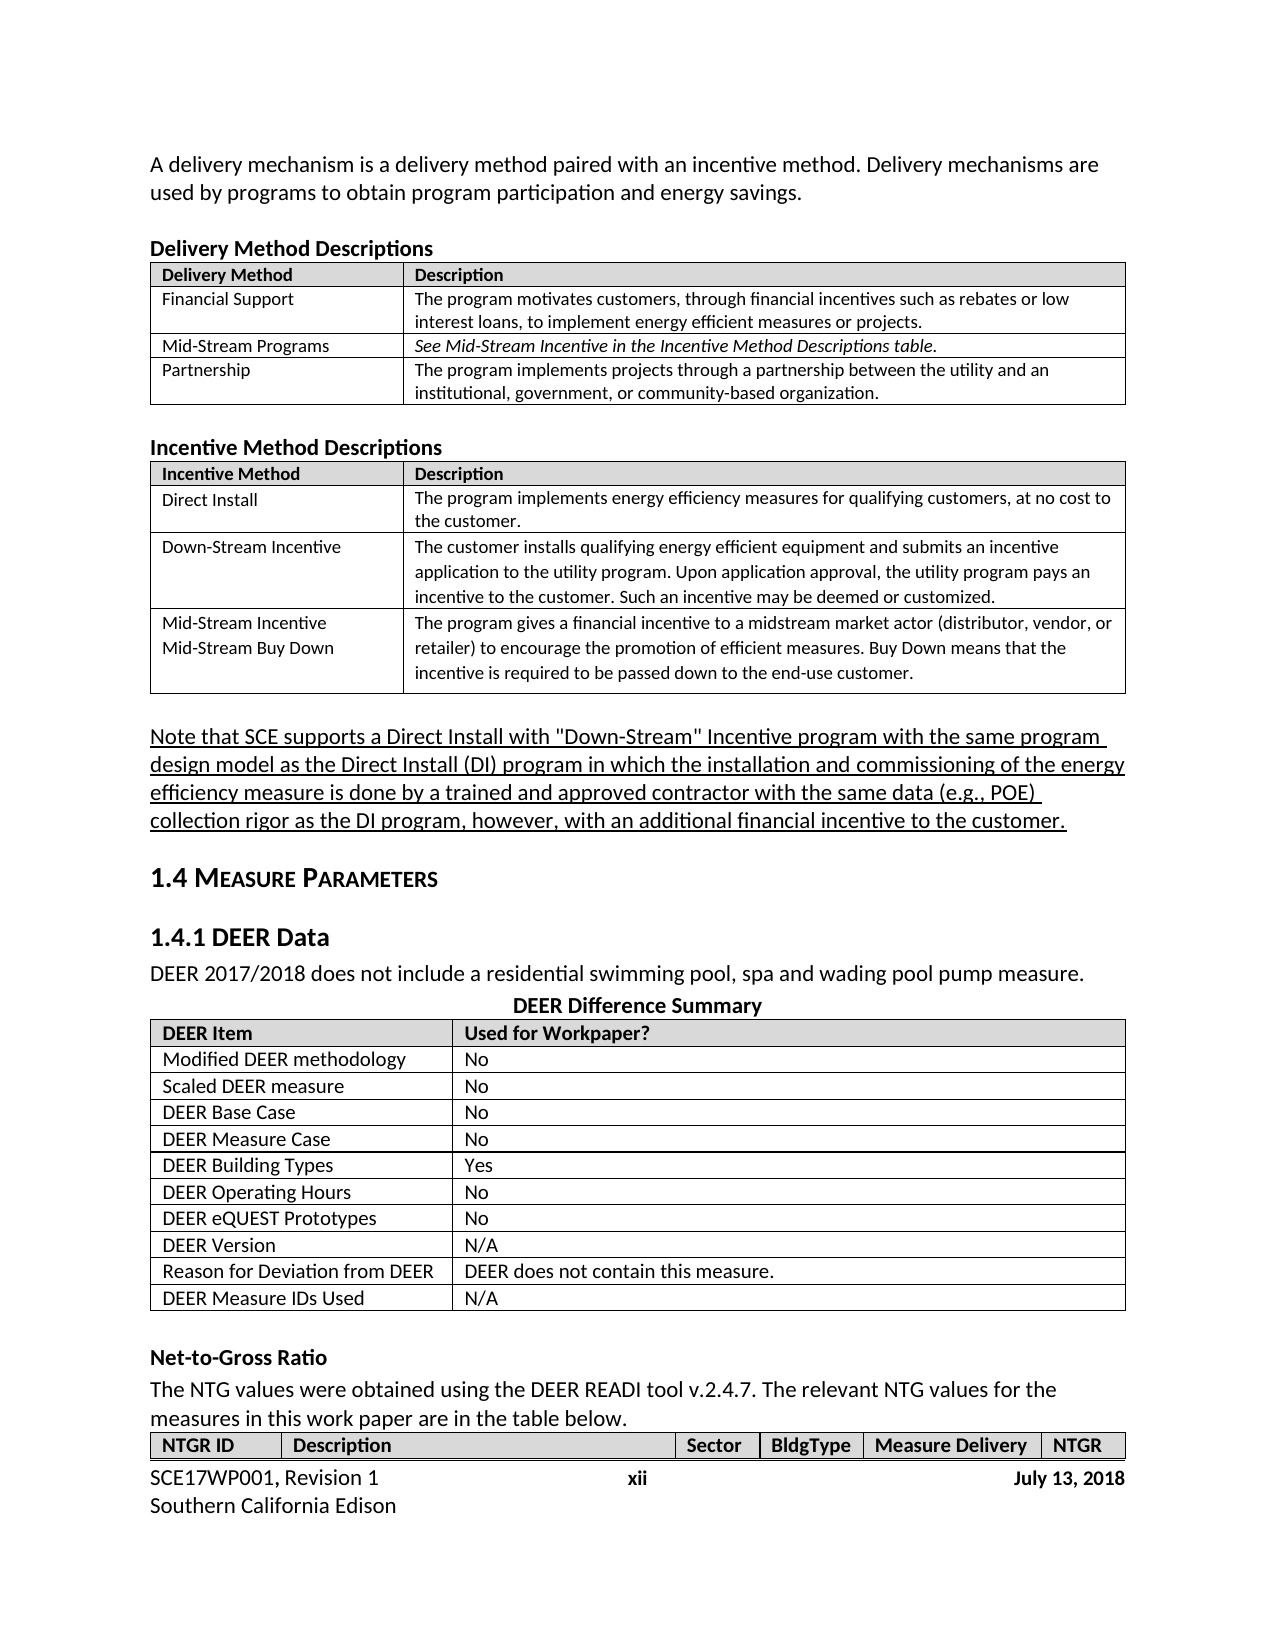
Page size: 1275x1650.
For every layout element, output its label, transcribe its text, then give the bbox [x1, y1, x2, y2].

table_cell No [453, 1100, 1125, 1125]
table_cell No [453, 1205, 1125, 1231]
table_header BldgType [761, 1433, 863, 1458]
table_cell No [453, 1126, 1125, 1151]
table_cell DEER Operating Hours [151, 1179, 452, 1204]
table_header Description [282, 1433, 675, 1458]
text Incentive Method Descriptions [150, 433, 1125, 461]
table_cell Yes [453, 1153, 1125, 1178]
table_header Measure Delivery [864, 1433, 1041, 1458]
text Note that SCE supports a Direct Install with "Down-Stream" Incentive program with the same program design model as the Direct Install (DI) program in which the installation and commissioning of the energy efficiency measure is done by a trained and approved contractor with the same data (e.g., POE) collection rigor as the DI program, however, with an additional financial incentive to the customer. [150, 776, 1125, 834]
table_cell Reason for Deviation from DEER [151, 1258, 452, 1284]
text DEER 2017/2018 does not include a residential swimming pool, spa and wading pool pump measure. [150, 959, 1125, 987]
table_cell Modified DEER methodology [151, 1047, 452, 1072]
table_header NTGR ID [151, 1433, 281, 1458]
text The NTG values were obtained using the DEER READI tool v.2.4.7. The relevant NTG values for the measures in this work paper are in the table below. [150, 1376, 1125, 1432]
table_cell Direct Install [151, 486, 403, 532]
table_header Description [404, 462, 1125, 485]
text A delivery mechanism is a delivery method paired with an incentive method. Delivery mechanisms are used by programs to obtain program participation and energy savings. [150, 150, 1125, 206]
text Net-to-Gross Ratio [150, 1343, 1125, 1371]
table_cell See Mid-Stream Incentive in the Incentive Method Descriptions table. [404, 334, 1125, 357]
table_cell DEER Measure IDs Used [151, 1285, 452, 1310]
table_cell Down-Stream Incentive [151, 533, 403, 608]
subtitle 1.4 Measure Parameters [150, 859, 1125, 895]
table_cell The program implements projects through a partnership between the utility and an institutional, government, or community-based organization. [404, 358, 1125, 404]
table_cell Mid-Stream Incentive Mid-Stream Buy Down [151, 609, 403, 693]
text DEER Difference Summary [150, 991, 1125, 1019]
table_header Delivery Method [151, 263, 403, 286]
table_cell DEER Building Types [151, 1153, 452, 1178]
table_cell N/A [453, 1232, 1125, 1257]
table_cell The program motivates customers, through financial incentives such as rebates or low interest loans, to implement energy efficient measures or projects. [404, 287, 1125, 333]
table_cell DEER Version [151, 1232, 452, 1257]
table_cell DEER eQUEST Prototypes [151, 1205, 452, 1231]
table_cell DEER does not contain this measure. [453, 1258, 1125, 1284]
table_cell The program gives a financial incentive to a midstream market actor (distributor, vendor, or retailer) to encourage the promotion of efficient measures. Buy Down means that the incentive is required to be passed down to the end-use customer. [404, 609, 1125, 693]
table_cell No [453, 1179, 1125, 1204]
table_header Used for Workpaper? [453, 1020, 1125, 1046]
table_cell Mid-Stream Programs [151, 334, 403, 357]
table_header Incentive Method [151, 462, 403, 485]
table_cell No [453, 1047, 1125, 1072]
table_cell N/A [453, 1285, 1125, 1310]
table_cell DEER Measure Case [151, 1126, 452, 1151]
table_header Sector [676, 1433, 759, 1458]
table_cell The customer installs qualifying energy efficient equipment and submits an incentive application to the utility program. Upon application approval, the utility program pays an incentive to the customer. Such an incentive may be deemed or customized. [404, 533, 1125, 608]
text Delivery Method Descriptions [150, 234, 1125, 262]
table_header Description [404, 263, 1125, 286]
table_cell Partnership [151, 358, 403, 404]
table_header NTGR [1042, 1433, 1125, 1458]
table_cell Financial Support [151, 287, 403, 333]
table_cell DEER Base Case [151, 1100, 452, 1125]
table_cell No [453, 1073, 1125, 1098]
table_cell The program implements energy efficiency measures for qualifying customers, at no cost to the customer. [404, 486, 1125, 532]
table_header DEER Item [151, 1020, 452, 1046]
subtitle 1.4.1 DEER Data [150, 920, 1125, 953]
text Note that SCE supports a Direct Install with "Down-Stream" Incentive program with the same program design model as the Direct Install (DI) program in which the installation and commissioning of the energy efficiency measure is done by a trained and approved contractor with the same data (e.g., POE) collection rigor as the DI program, however, with an additional financial incentive to the customer. [150, 722, 1125, 774]
table_cell Scaled DEER measure [151, 1073, 452, 1098]
